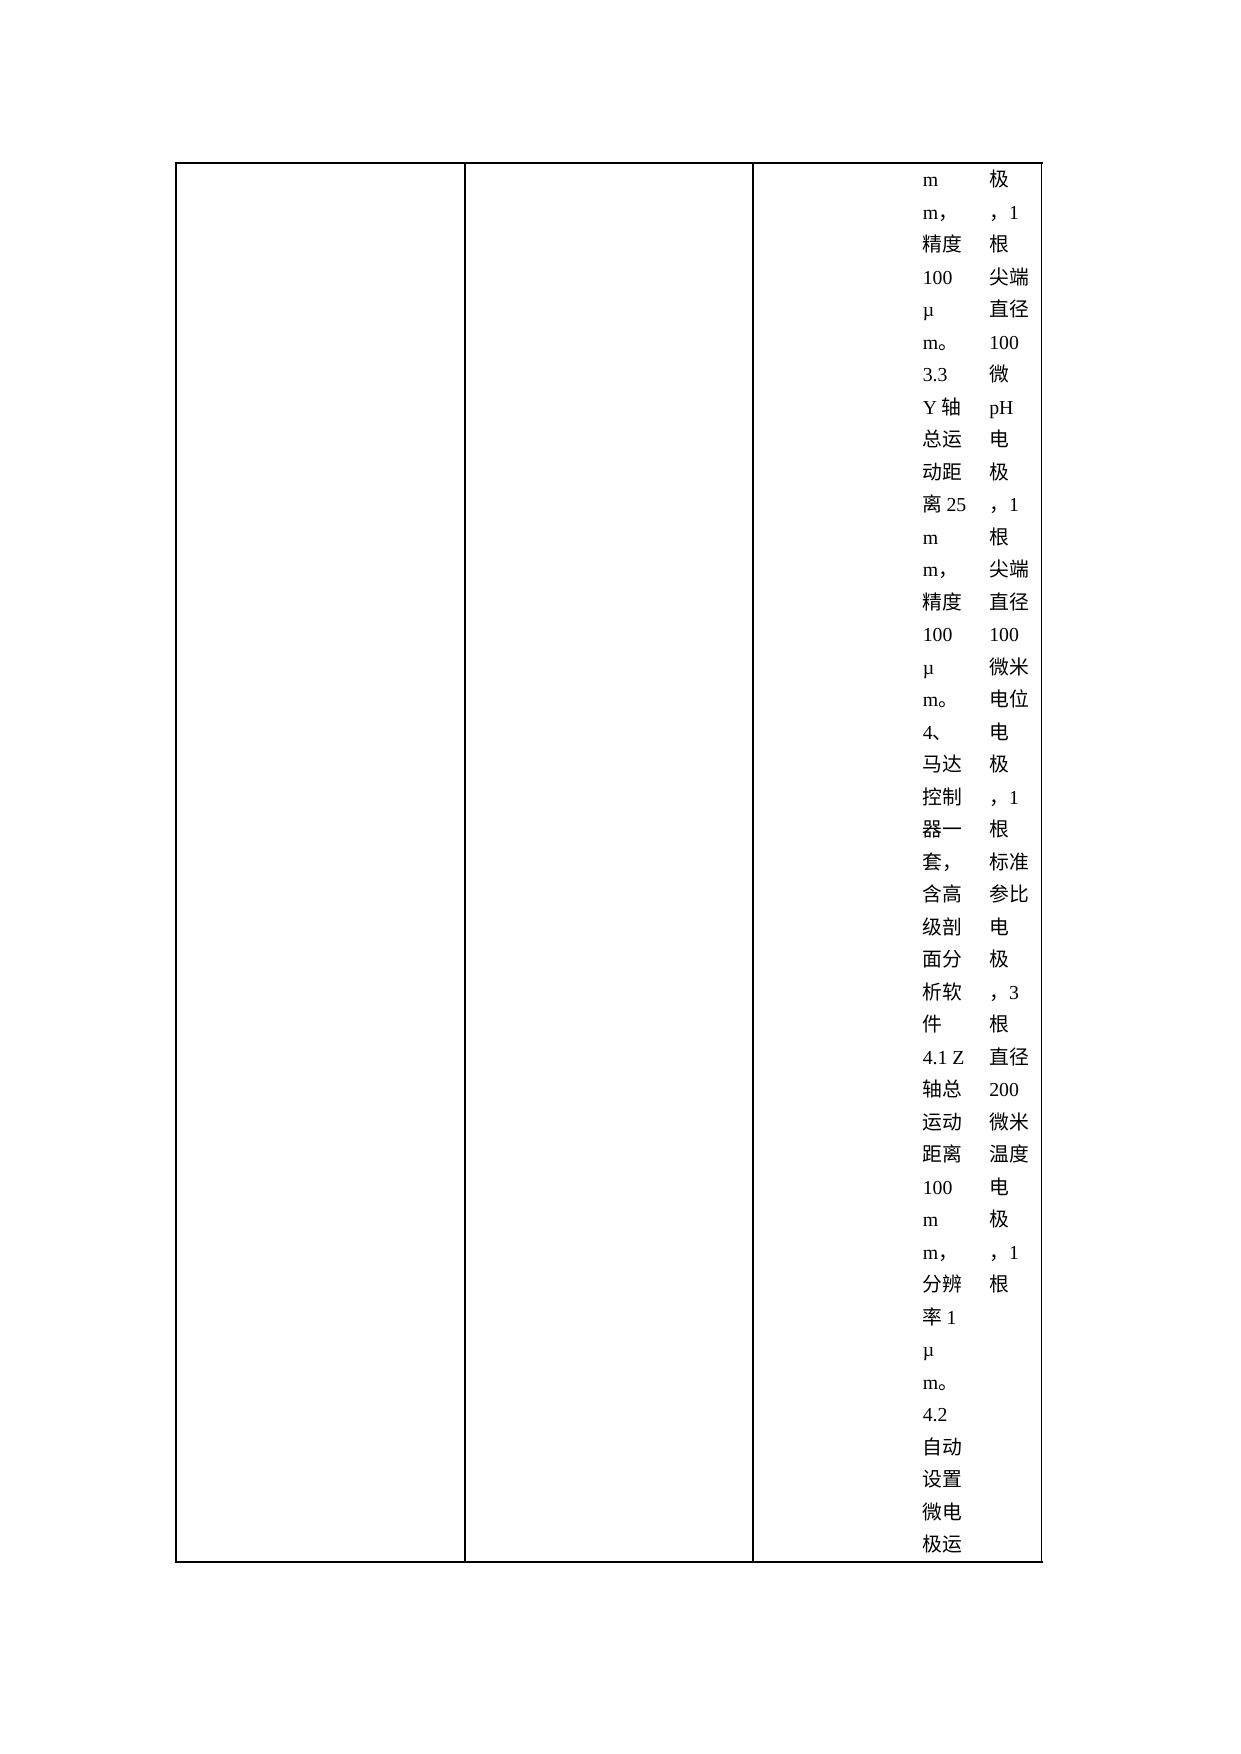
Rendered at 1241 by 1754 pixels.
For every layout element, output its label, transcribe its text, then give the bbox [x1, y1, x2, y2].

table_cell [177, 164, 464, 1561]
table_cell 1 [466, 164, 752, 1561]
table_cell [754, 164, 1041, 1561]
